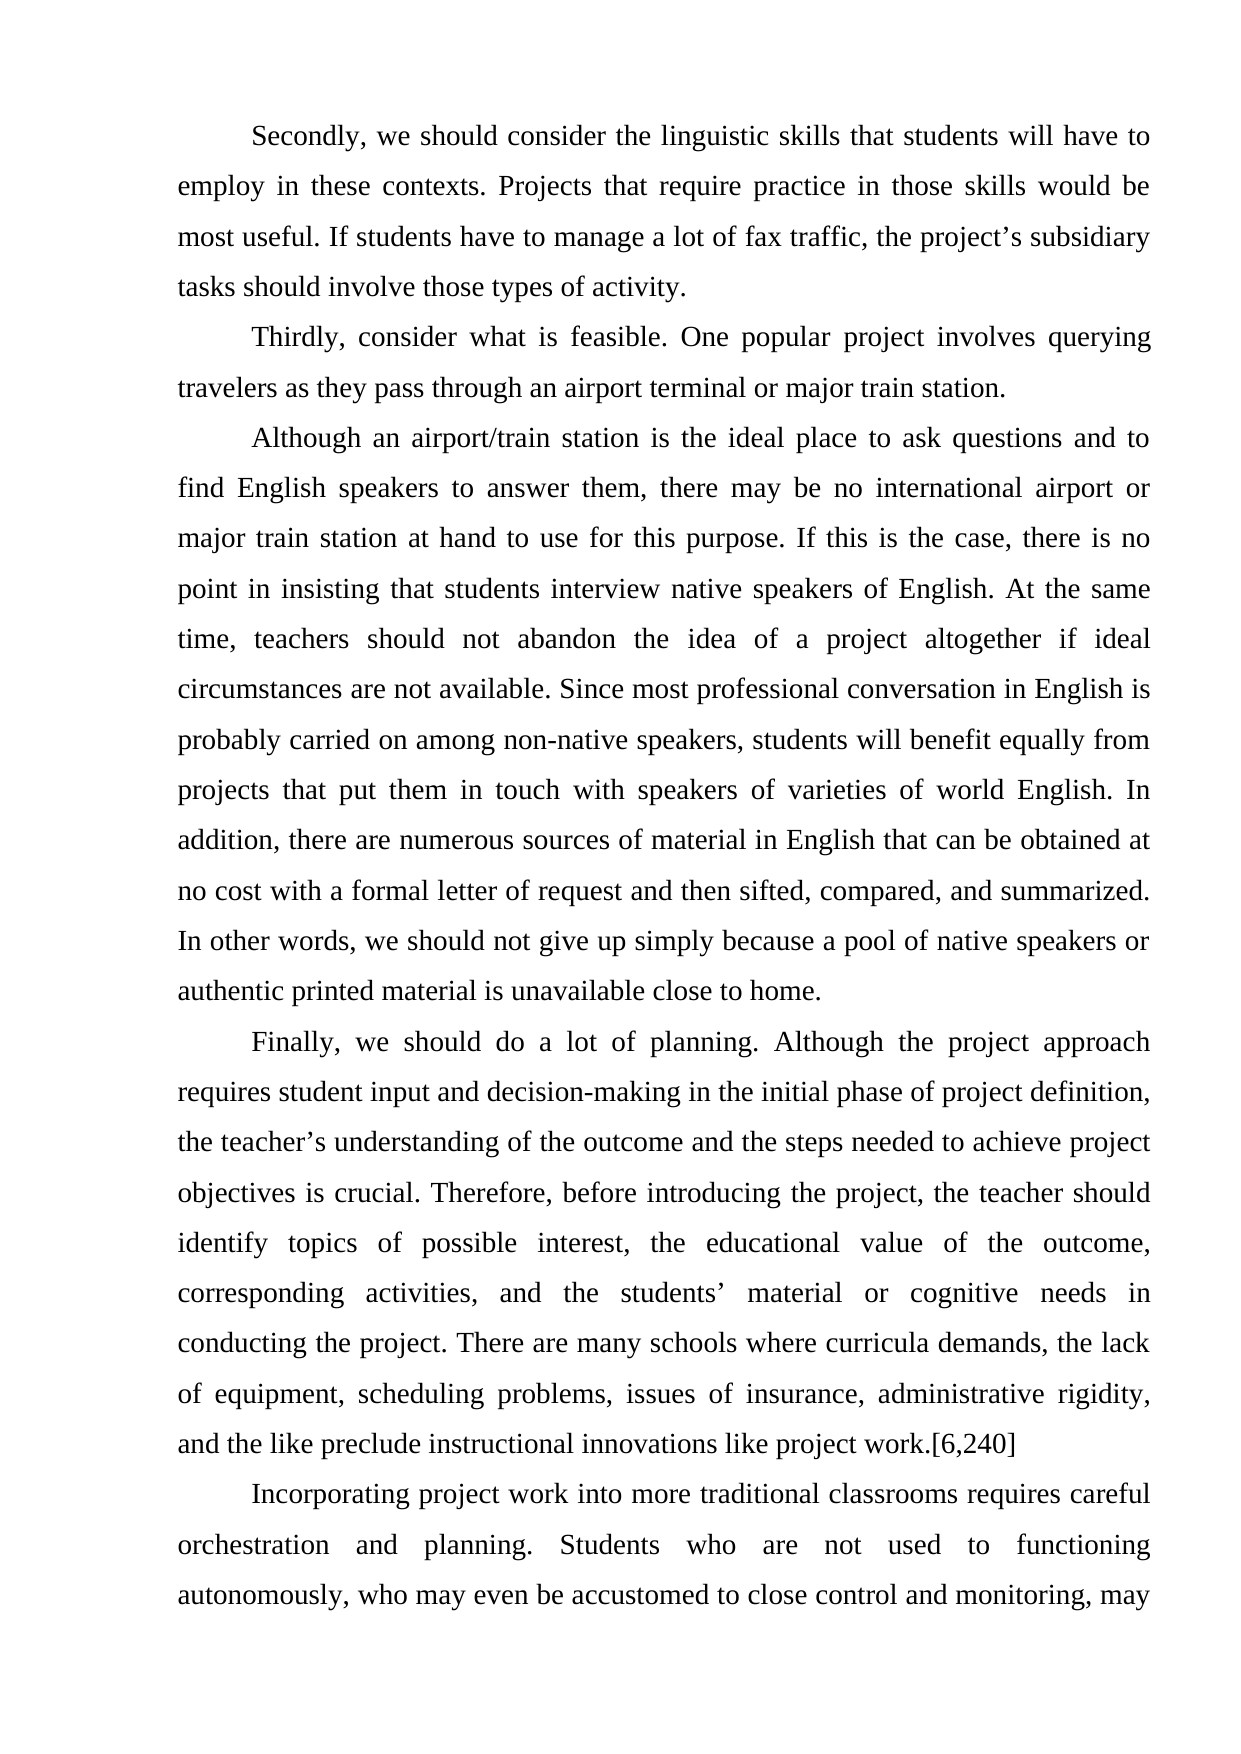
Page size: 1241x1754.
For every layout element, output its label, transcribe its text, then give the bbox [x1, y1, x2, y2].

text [177, 1477, 1152, 1611]
text Thirdly, consider what is feasible. One popular project involves querying travelers as they pass through an airport terminal or major train station. [177, 319, 1152, 403]
text Although an airport/train station is the ideal place to ask questions and to find English speakers to answer them, there may be no international airport or major train station at hand to use for this purpose. If this is the case, there is no point in insisting that students interview native speakers of English. At the same time, teachers should not abandon the idea of a project altogether if ideal circumstances are not available. Since most professional conversation in English is probably carried on among non-native speakers, students will benefit equally from projects that put them in touch with speakers of varieties of world English. In addition, there are numerous sources of material in English that can be obtained at no cost with a formal letter of request and then sifted, compared, and summarized. In other words, we should not give up simply because a pool of native speakers or authentic printed material is unavailable close to home. [177, 420, 1152, 1007]
text Finally, we should do a lot of planning. Although the project approach requires student input and decision-making in the initial phase of project definition, the teacher’s understanding of the outcome and the steps needed to achieve project objectives is crucial. Therefore, before introducing the project, the teacher should identify topics of possible interest, the educational value of the outcome, corresponding activities, and the students’ material or cognitive needs in conducting the project. There are many schools where curricula demands, the lack of equipment, scheduling problems, issues of insurance, administrative rigidity, and the like preclude instructional innovations like project work.[6,240] [177, 1024, 1152, 1460]
text Secondly, we should consider the linguistic skills that students will have to employ in these contexts. Projects that require practice in those skills would be most useful. If students have to manage a lot of fax traffic, the project’s subsidiary tasks should involve those types of activity. [177, 118, 1152, 303]
